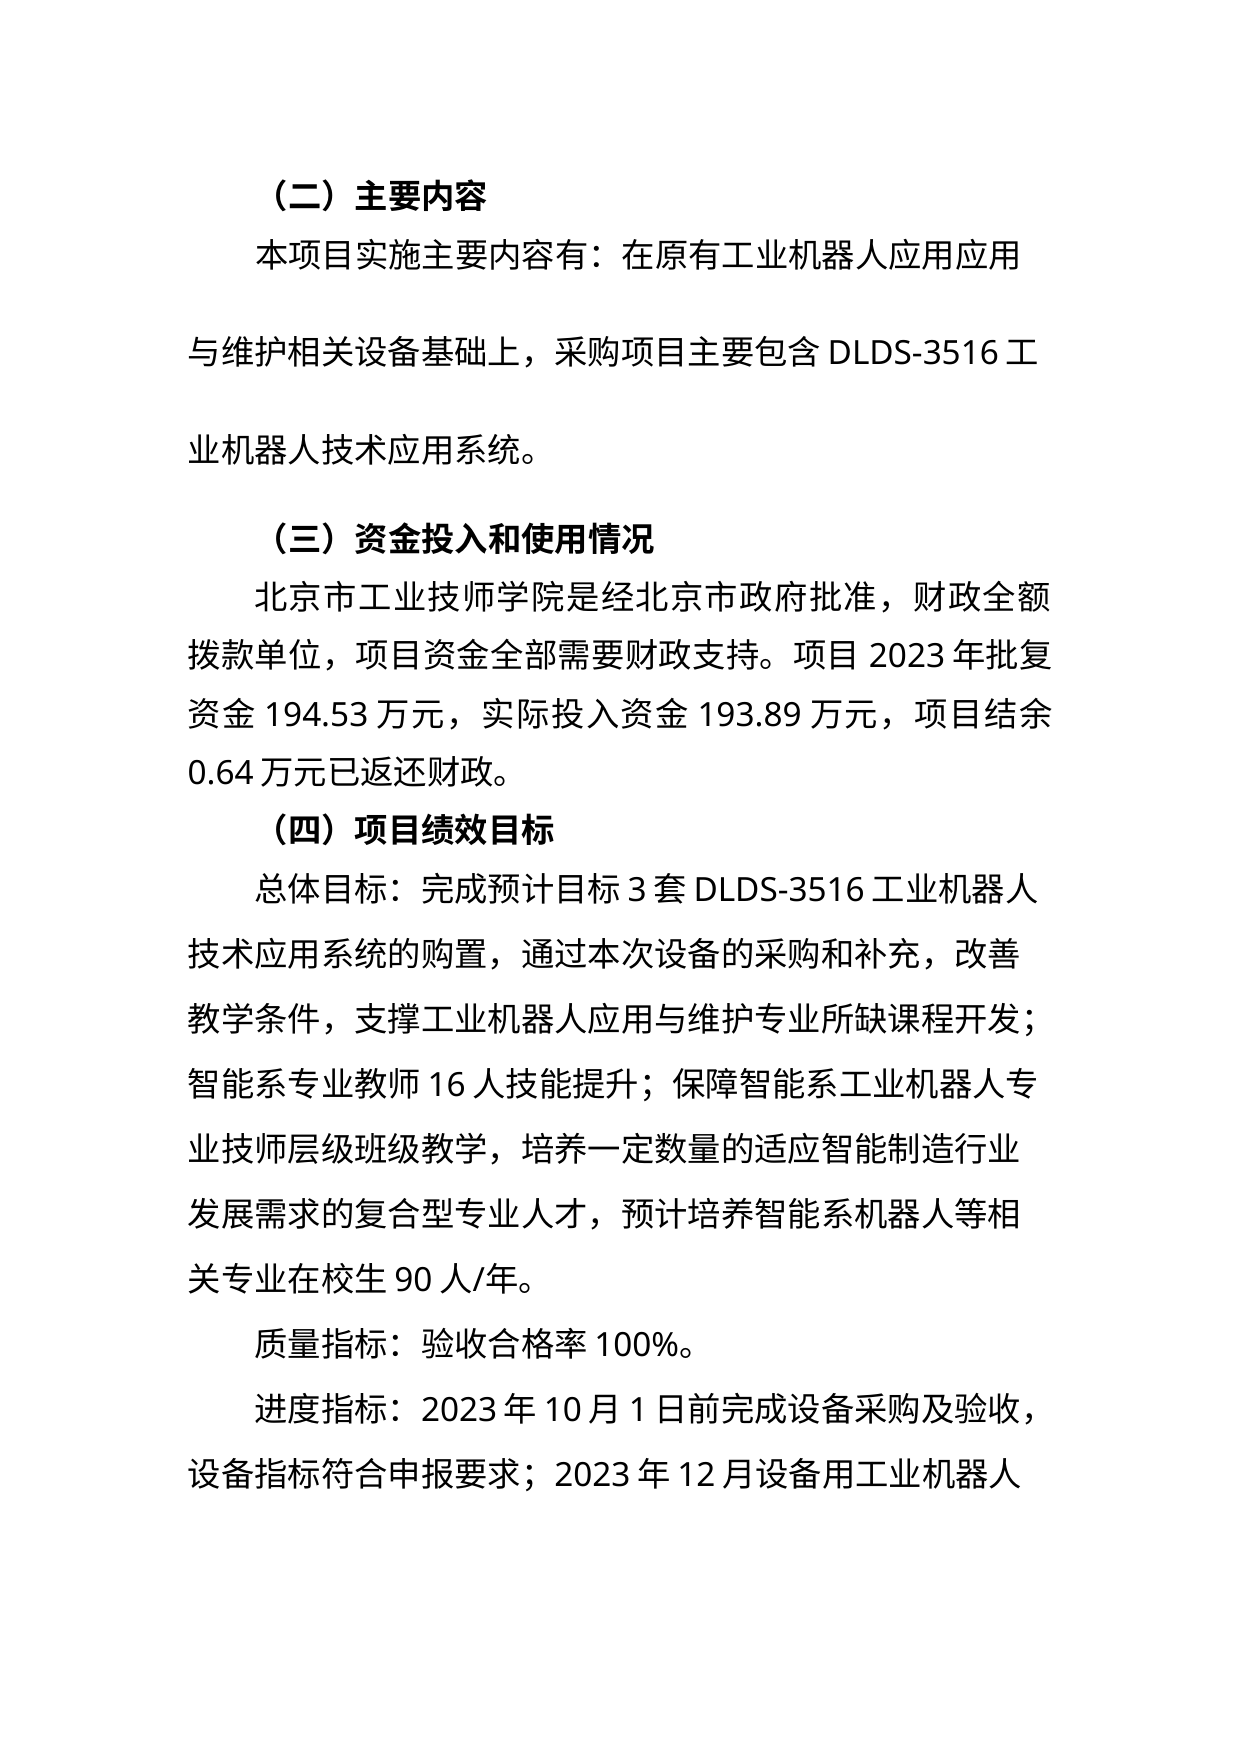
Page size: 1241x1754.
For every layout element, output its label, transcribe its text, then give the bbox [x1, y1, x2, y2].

subtitle （二）主要内容 [187, 162, 1053, 220]
subtitle （三）资金投入和使用情况 [187, 504, 1053, 563]
text 总体目标：完成预计目标3套DLDS-3516工业机器人技术应用系统的购置，通过本次设备的采购和补充，改善教学条件，支撑工业机器人应用与维护专业所缺课程开发；智能系专业教师16人技能提升；保障智能系工业机器人专业技师层级班级教学，培养一定数量的适应智能制造行业发展需求的复合型专业人才，预计培养智能系机器人等相关专业在校生90人/年。 [187, 854, 1053, 1309]
text 本项目实施主要内容有：在原有工业机器人应用应用与维护相关设备基础上，采购项目主要包含DLDS-3516工业机器人技术应用系统。 [187, 220, 1053, 480]
text 北京市工业技师学院是经北京市政府批准，财政全额拨款单位，项目资金全部需要财政支持。项目2023年批复资金194.53万元，实际投入资金193.89万元，项目结余0.64万元已返还财政。 [187, 563, 1053, 796]
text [187, 1374, 1053, 1504]
subtitle （四）项目绩效目标 [187, 796, 1053, 854]
text 质量指标：验收合格率100%。 [187, 1309, 1053, 1374]
